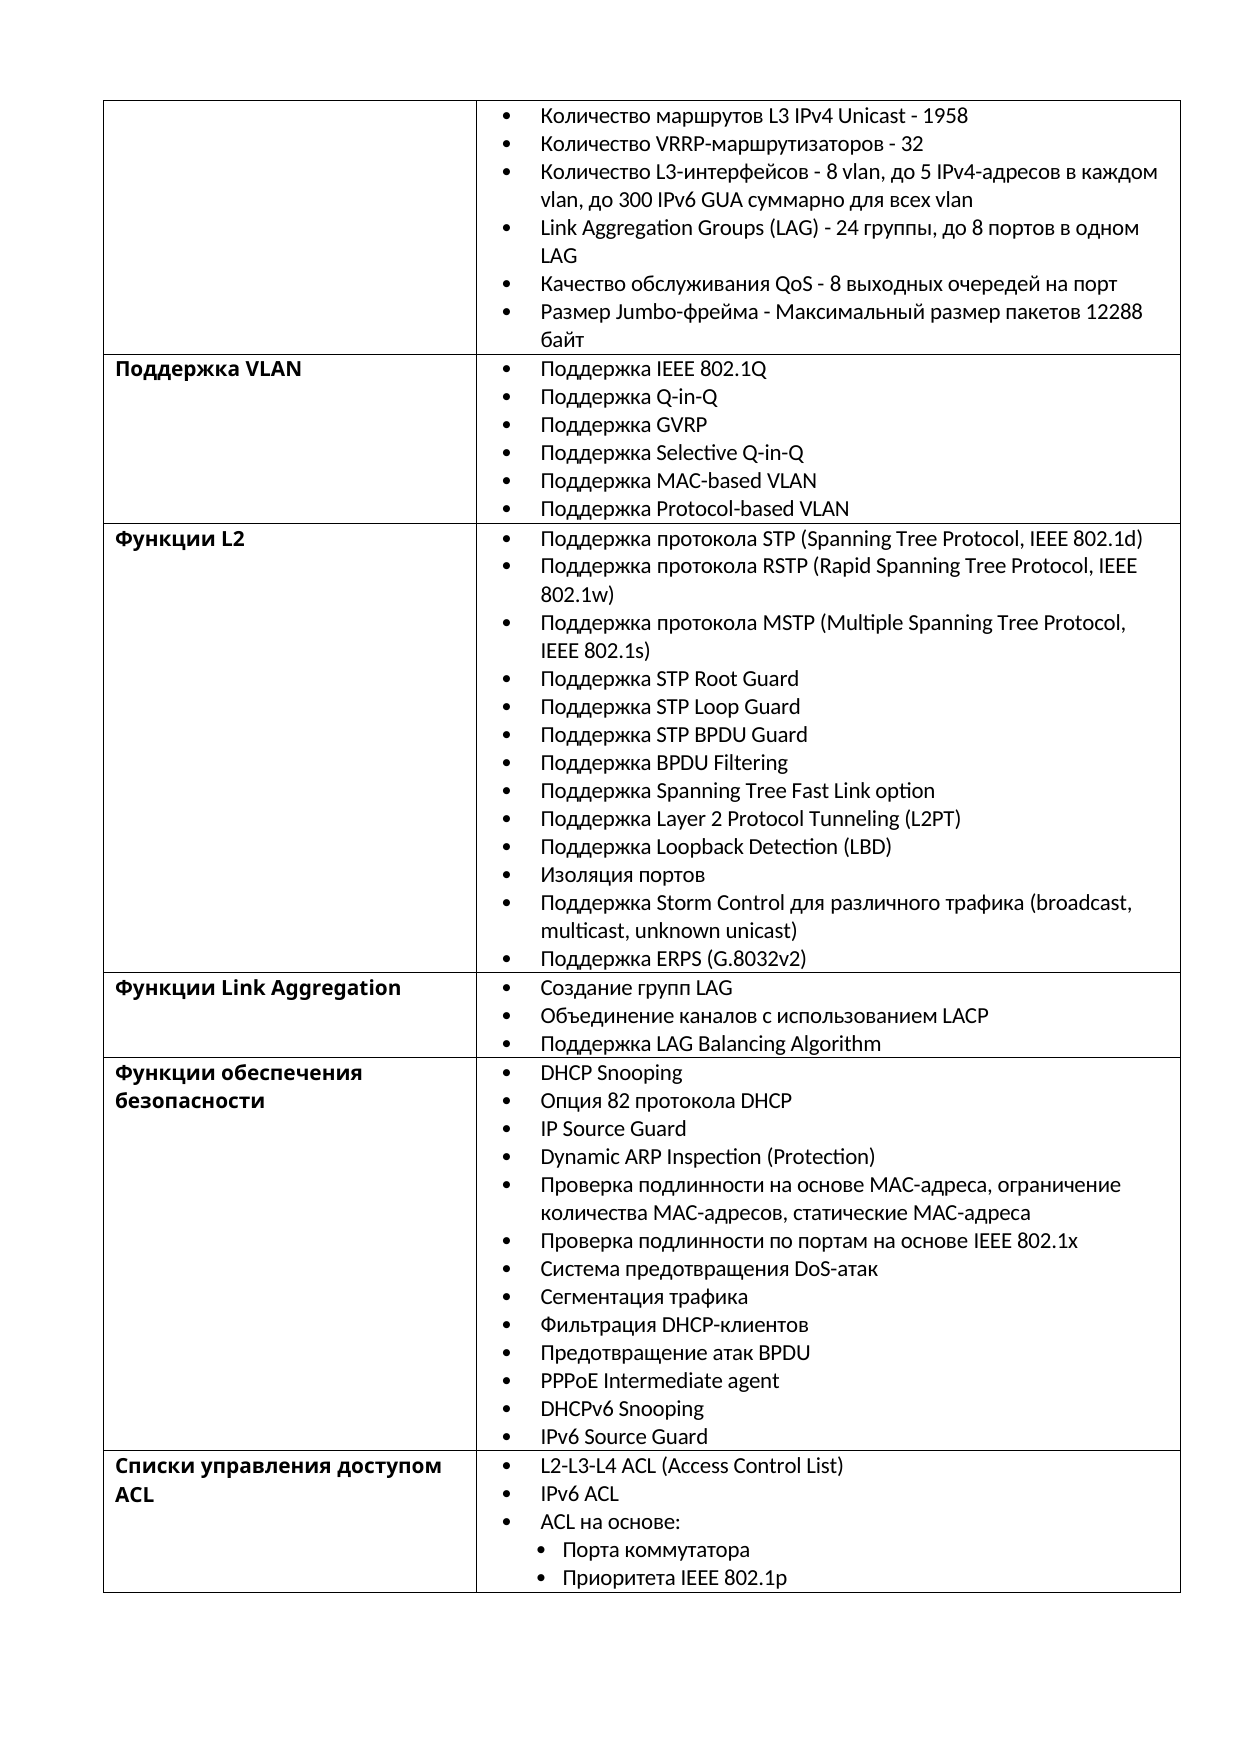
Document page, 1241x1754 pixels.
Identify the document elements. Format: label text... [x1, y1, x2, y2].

table_cell DHCP Snooping Опция 82 протокола DHCP IP Source Guard Dynamic ARP Inspection (Protection) Проверка подлинности на основе MAC-адреса, ограничение количества MAC-адресов, статические MAC-адреса Проверка подлинности по портам на основе IEEE 802.1x Система предотвращения DoS-атак Сегментация трафика Фильтрация DHCP-клиентов Предотвращение атак BPDU PPPoE Intermediate agent DHCPv6 Snooping IPv6 Source Guard [477, 1058, 1180, 1450]
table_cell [104, 101, 476, 353]
table_cell Создание групп LAG Объединение каналов с использованием LACP Поддержка LAG Balancing Algorithm [477, 973, 1180, 1057]
table_cell Функции Link Aggregation [104, 973, 476, 1057]
table_cell Функции L2 [104, 524, 476, 972]
table_cell Функции обеспечения безопасности [104, 1058, 476, 1450]
table_cell Поддержка VLAN [104, 355, 476, 523]
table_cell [104, 1451, 476, 1592]
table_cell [477, 1451, 1180, 1592]
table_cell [477, 101, 1180, 353]
table_cell Поддержка протокола STP (Spanning Tree Protocol, IEEE 802.1d) Поддержка протокола RSTP (Rapid Spanning Tree Protocol, IEEE 802.1w) Поддержка протокола MSTP (Multiple Spanning Tree Protocol, IEEE 802.1s) Поддержка STP Root Guard Поддержка STP Loop Guard Поддержка STP BPDU Guard Поддержка BPDU Filtering Поддержка Spanning Tree Fast Link option Поддержка Layer 2 Protocol Tunneling (L2PT) Поддержка Loopback Detection (LBD) Изоляция портов Поддержка Storm Control для различного трафика (broadcast, multicast, unknown unicast) Поддержка ERPS (G.8032v2) [477, 524, 1180, 972]
table_cell Поддержка IEEE 802.1Q Поддержка Q-in-Q Поддержка GVRP Поддержка Selective Q-in-Q Поддержка MAC-based VLAN Поддержка Protocol-based VLAN [477, 355, 1180, 523]
